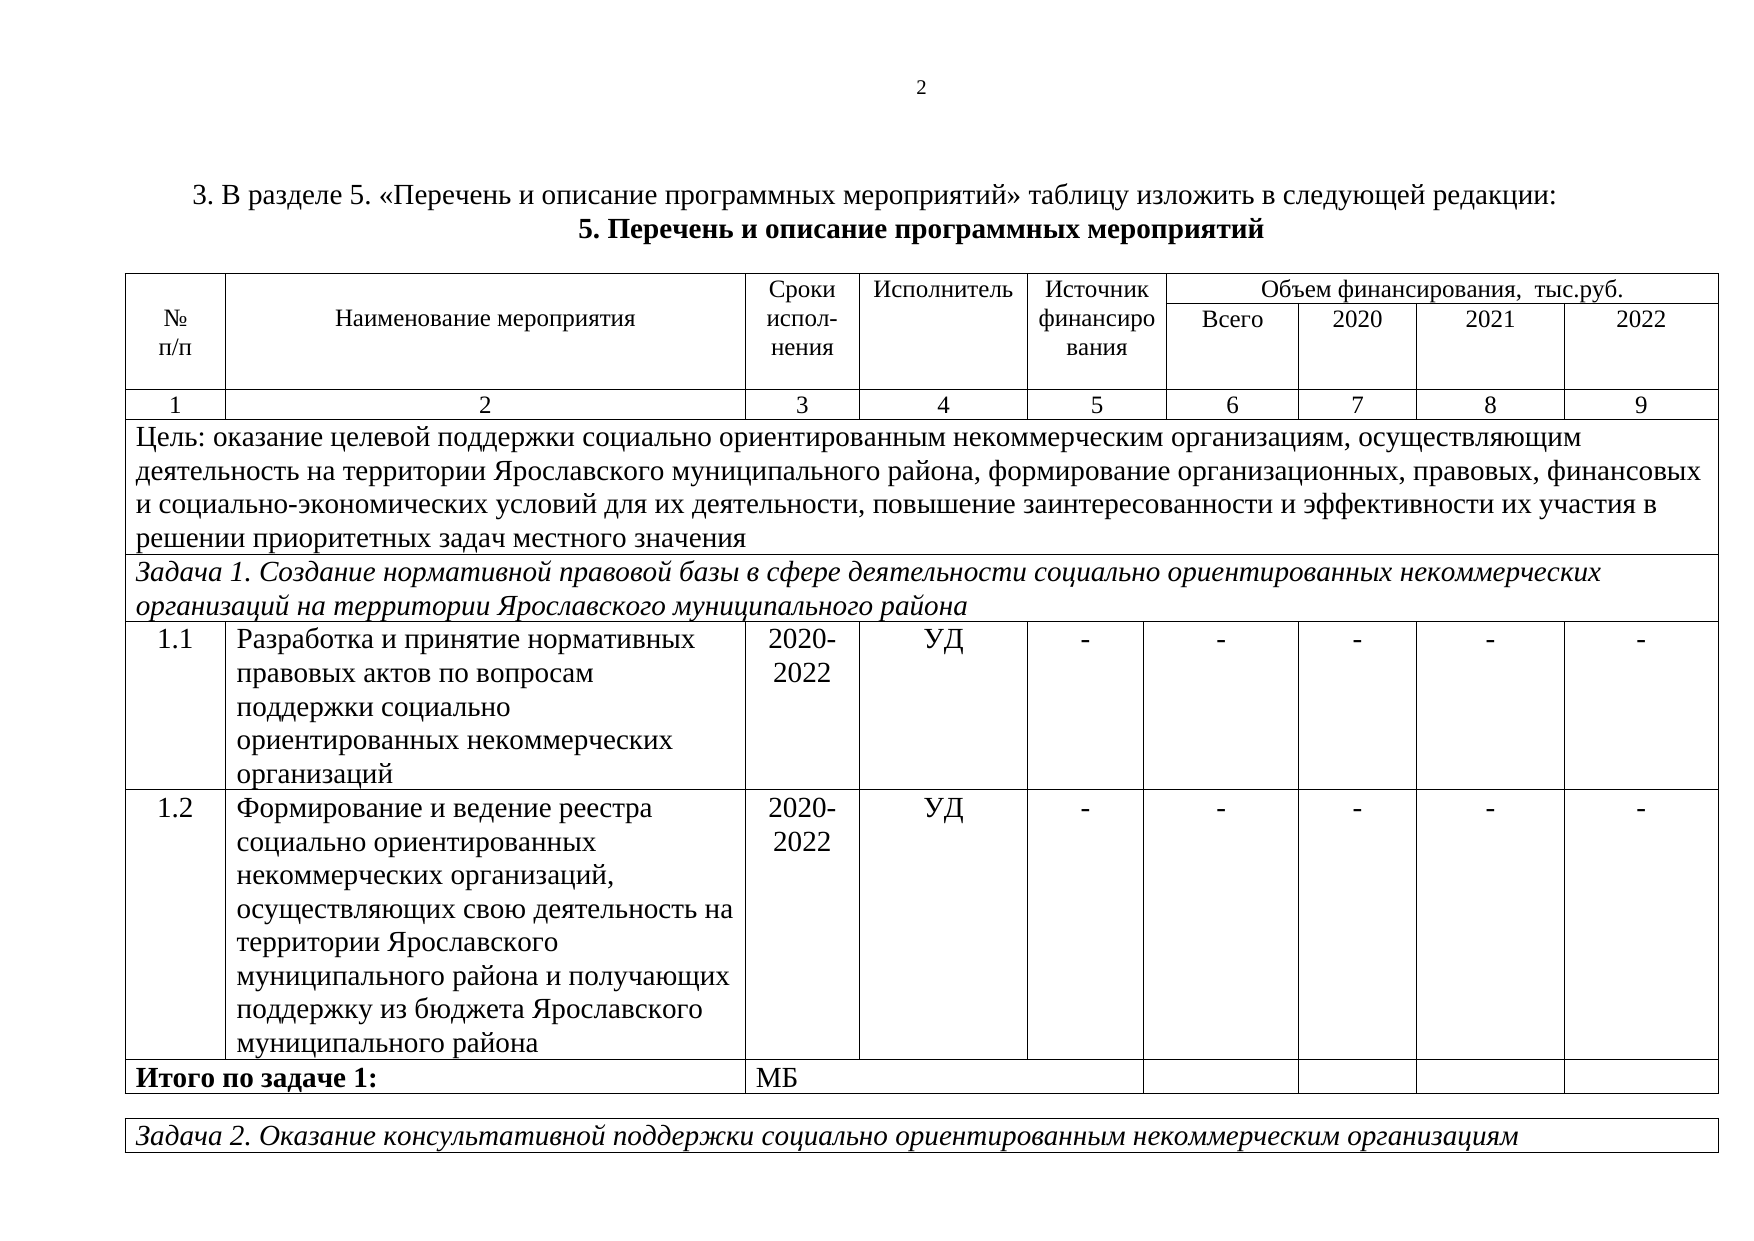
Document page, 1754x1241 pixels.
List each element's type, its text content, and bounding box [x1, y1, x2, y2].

table_cell - [1565, 622, 1718, 789]
table_cell Задача 1. Создание нормативной правовой базы в сфере деятельности социально ориентированных некоммерческих организаций на территории Ярославского муниципального района [126, 555, 1718, 621]
table_cell [1417, 1060, 1564, 1093]
table_cell - [1028, 622, 1143, 789]
table_cell - [1565, 790, 1718, 1059]
table_cell - [1028, 790, 1143, 1059]
table_cell Итого по задаче 1: [126, 1060, 745, 1093]
table_cell - [1144, 790, 1298, 1059]
table_cell 4 [860, 390, 1027, 419]
table_cell 2021 [1417, 304, 1564, 389]
table_cell 2020 [1299, 304, 1416, 389]
table_cell 1.1 [126, 622, 225, 789]
table_cell - [1144, 622, 1298, 789]
table_header Наименование мероприятия [226, 274, 745, 389]
table_cell - [1299, 622, 1416, 789]
table_cell 3 [746, 390, 859, 419]
table_header Задача 2. Оказание консультативной поддержки социально ориентированным некоммерческим организациям [126, 1119, 1718, 1152]
text 3. В разделе 5. «Перечень и описание программных мероприятий» таблицу изложить в следующей редакции: [118, 177, 1724, 211]
table_header Объем финансирования, тыс.руб. [1167, 274, 1718, 303]
table_cell Всего [1167, 304, 1298, 389]
table_cell 2020-2022 [746, 622, 859, 789]
table_header Исполнитель [860, 274, 1027, 389]
table_cell 2022 [1565, 304, 1718, 389]
table_cell 6 [1167, 390, 1298, 419]
table_cell 2 [226, 390, 745, 419]
table_cell 7 [1299, 390, 1416, 419]
table_cell 2020-2022 [746, 790, 859, 1059]
table_cell - [1417, 622, 1564, 789]
table_cell 1 [126, 390, 225, 419]
table_cell 5 [1028, 390, 1166, 419]
table_header № п/п [126, 274, 225, 389]
table_cell УД [860, 790, 1027, 1059]
table_cell 1.2 [126, 790, 225, 1059]
table_cell 8 [1417, 390, 1564, 419]
table_cell Формирование и ведение реестра социально ориентированных некоммерческих организаций, осуществляющих свою деятельность на территории Ярославского муниципального района и получающих поддержку из бюджета Ярославского муниципального района [226, 790, 745, 1059]
table_cell - [1299, 790, 1416, 1059]
table_cell [1144, 1060, 1298, 1093]
table_cell УД [860, 622, 1027, 789]
table_cell 9 [1565, 390, 1718, 419]
table_header Сроки испол-нения [746, 274, 859, 389]
table_cell Цель: оказание целевой поддержки социально ориентированным некоммерческим организациям, осуществляющим деятельность на территории Ярославского муниципального района, формирование организационных, правовых, финансовых и социально-экономических условий для их деятельности, повышение заинтересованности и эффективности их участия в решении приоритетных задач местного значения [126, 420, 1718, 553]
table_cell - [1417, 790, 1564, 1059]
table_cell Разработка и принятие нормативных правовых актов по вопросам поддержки социально ориентированных некоммерческих организаций [226, 622, 745, 789]
table_cell [1565, 1060, 1718, 1093]
table_cell МБ [746, 1060, 1143, 1093]
table_cell [1299, 1060, 1416, 1093]
table_header Источник финансирования [1028, 274, 1166, 389]
text 5. Перечень и описание программных мероприятий [118, 211, 1724, 244]
